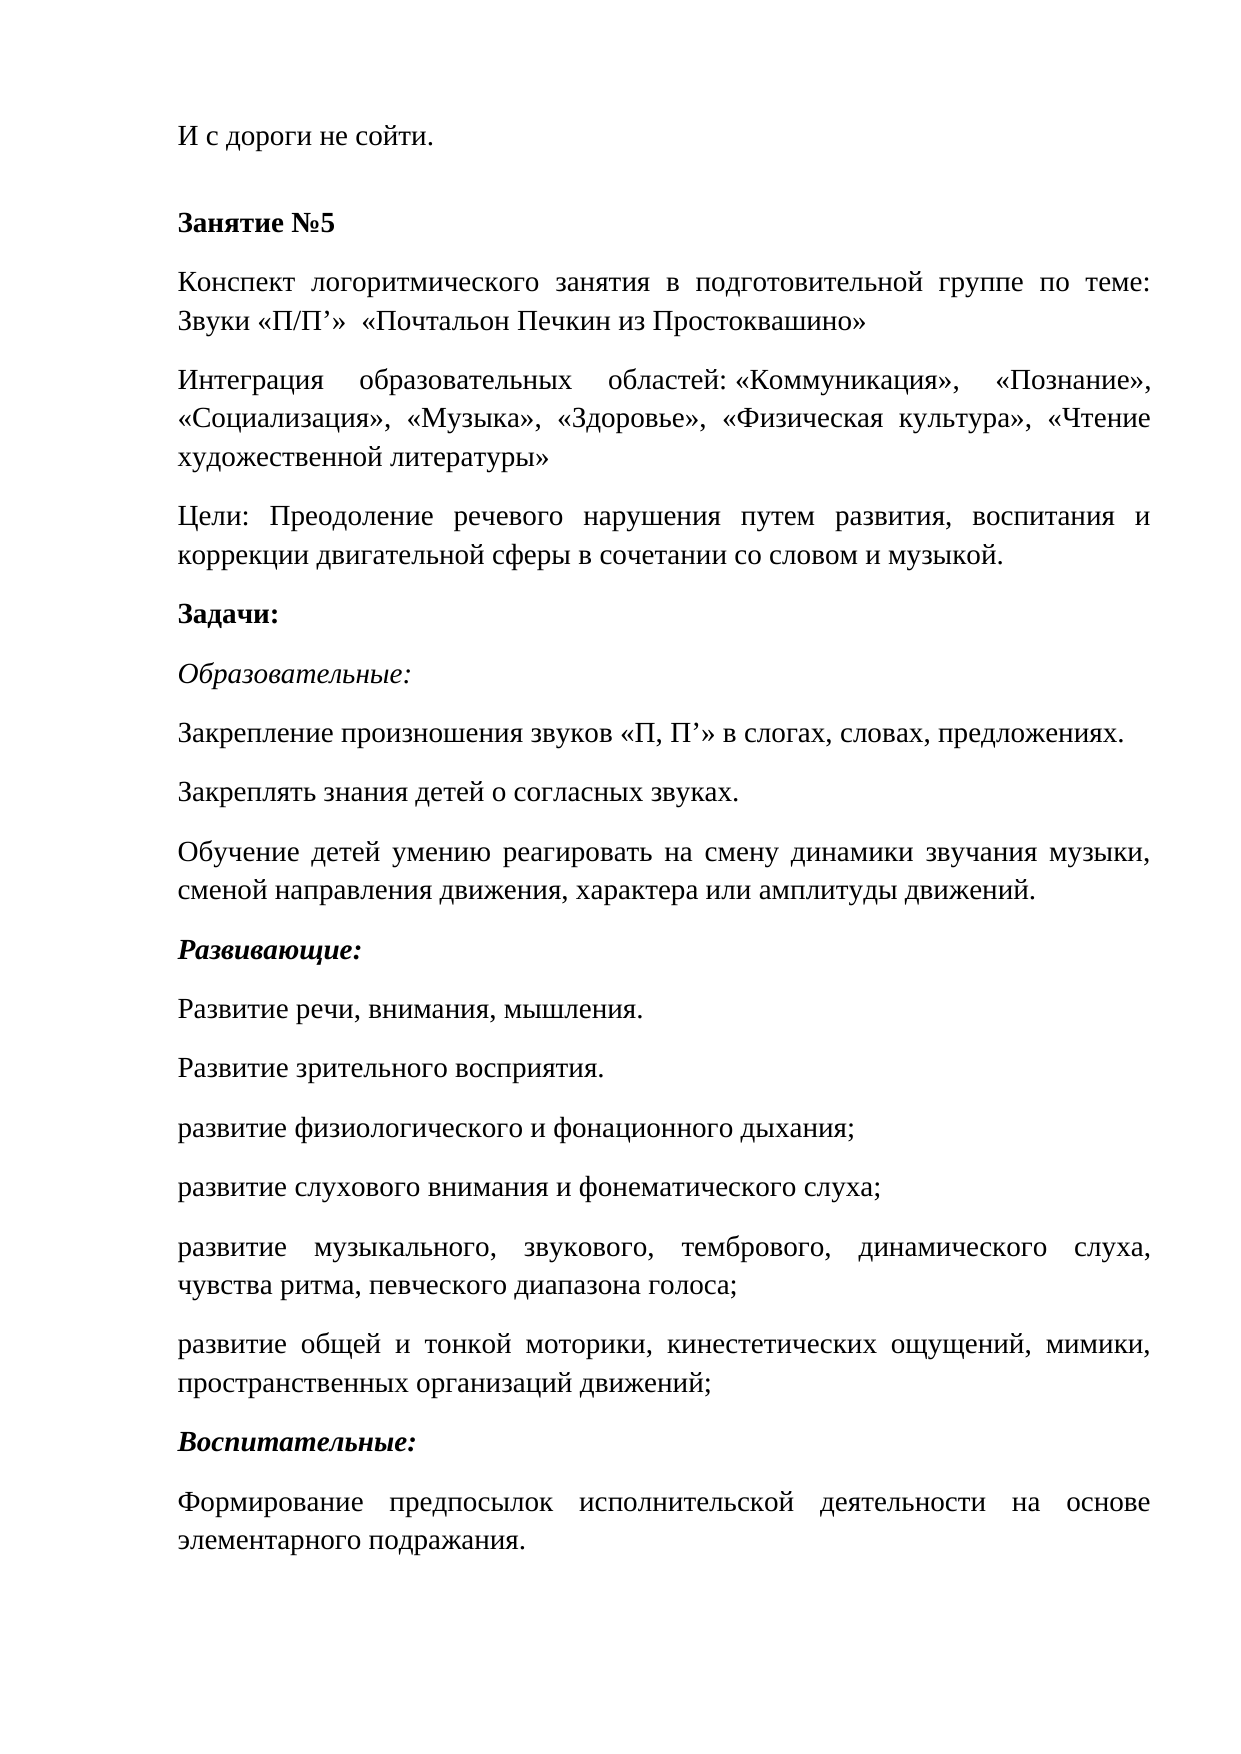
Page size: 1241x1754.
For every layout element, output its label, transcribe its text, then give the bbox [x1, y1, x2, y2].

text Обучение детей умению реагировать на смену динамики звучания музыки, сменой направления движения, характера или амплитуды движений. [177, 834, 1152, 906]
text Цели: Преодоление речевого нарушения путем развития, воспитания и коррекции двигательной сферы в сочетании со словом и музыкой. [177, 498, 1152, 571]
text Задачи: [177, 596, 1152, 630]
text Развитие зрительного восприятия. [177, 1051, 1152, 1084]
text Закреплять знания детей о согласных звуках. [177, 774, 1152, 808]
text Развитие речи, внимания, мышления. [177, 991, 1152, 1025]
text Занятие №5 [177, 205, 1152, 238]
text развитие музыкального, звукового, тембрового, динамического слуха, чувства ритма, певческого диапазона голоса; [177, 1229, 1152, 1301]
text Интеграция образовательных областей: «Коммуникация», «Познание», «Социализация», «Музыка», «Здоровье», «Физическая культура», «Чтение художественной литературы» [177, 362, 1152, 473]
text Формирование предпосылок исполнительской деятельности на основе элементарного подражания. [177, 1484, 1152, 1556]
text Воспитательные: [177, 1424, 1152, 1458]
text Образовательные: [177, 656, 1152, 689]
text И с дороги не сойти. [177, 118, 1152, 152]
text развитие физиологического и фонационного дыхания; [177, 1110, 1152, 1143]
text Закрепление произношения звуков «П, П’» в слогах, словах, предложениях. [177, 715, 1152, 749]
text Развивающие: [177, 932, 1152, 965]
text Конспект логоритмического занятия в подготовительной группе по теме: Звуки «П/П’» «Почтальон Печкин из Простоквашино» [177, 264, 1152, 336]
text развитие общей и тонкой моторики, кинестетических ощущений, мимики, пространственных организаций движений; [177, 1327, 1152, 1399]
text развитие слухового внимания и фонематического слуха; [177, 1169, 1152, 1203]
